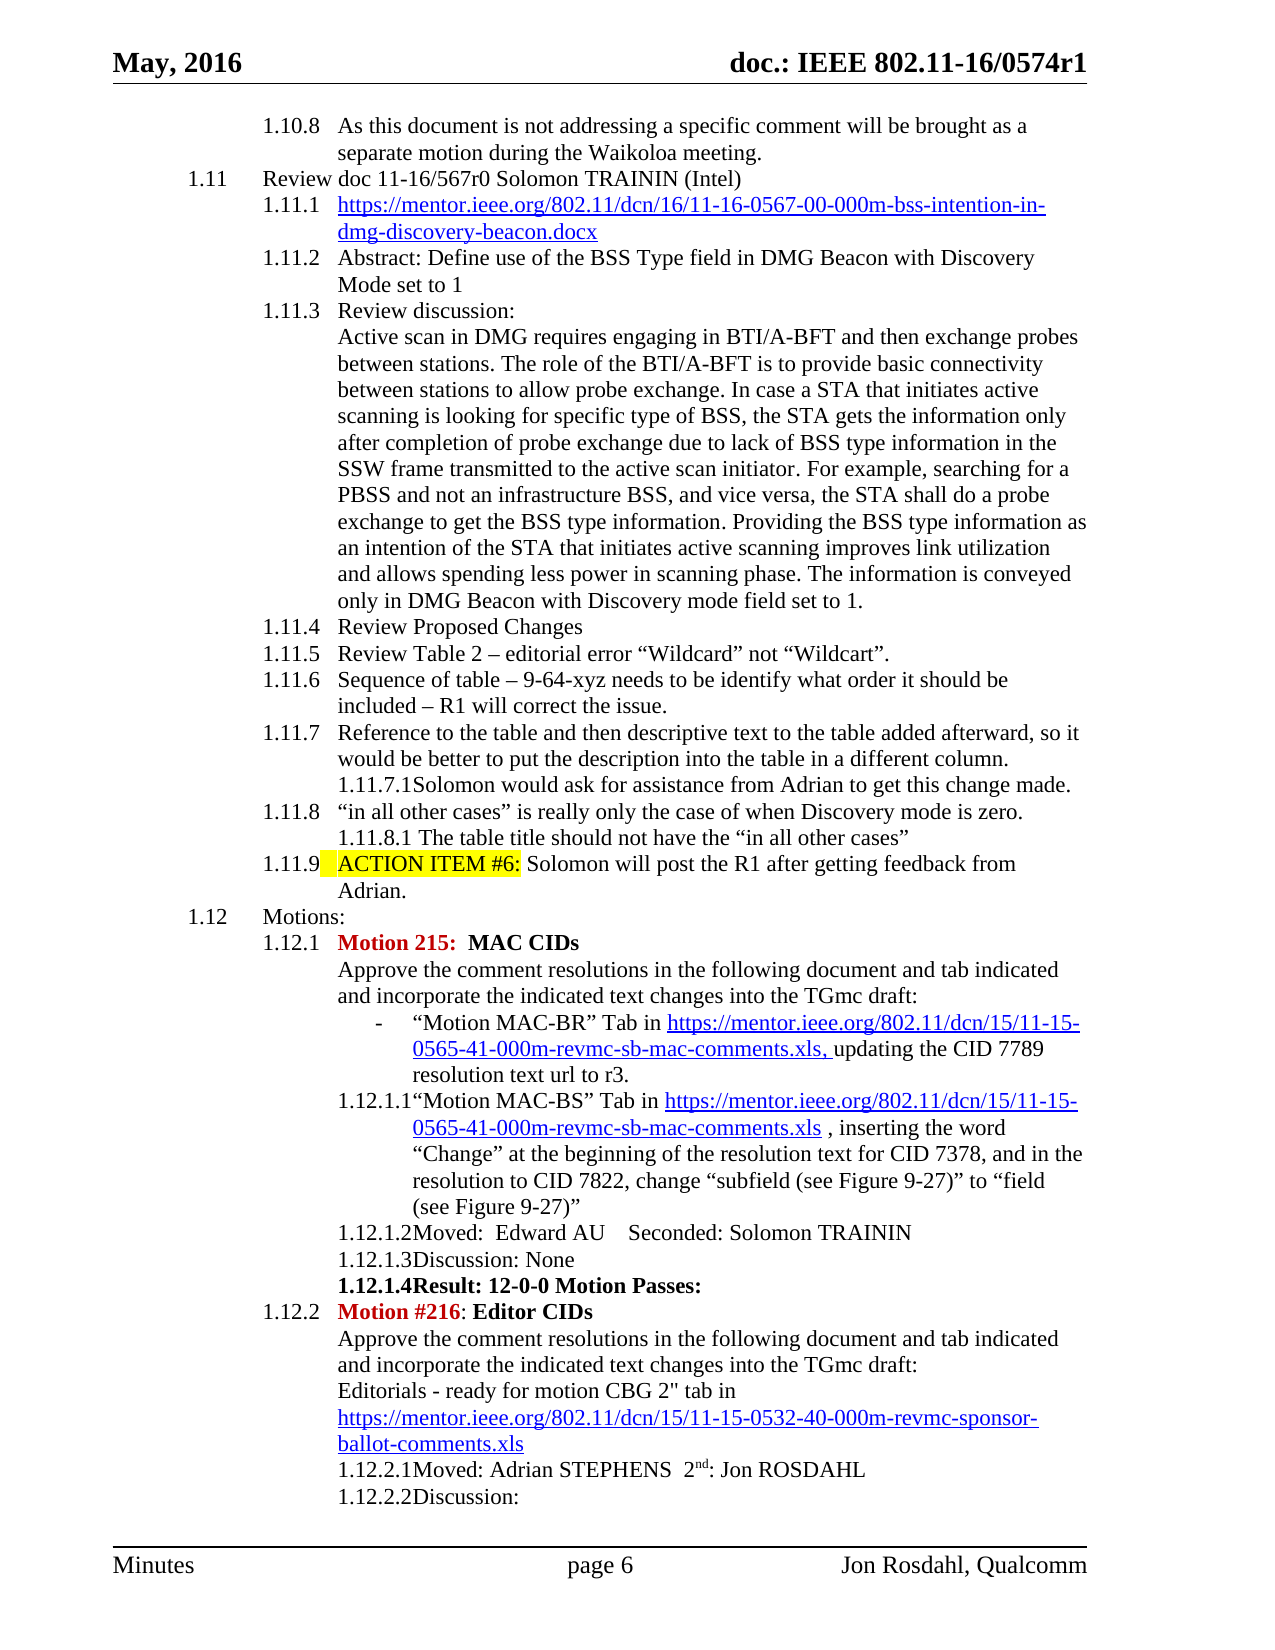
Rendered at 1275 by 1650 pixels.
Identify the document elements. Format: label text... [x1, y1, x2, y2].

list “Motion MAC-BS” Tab in https://mentor.ieee.org/802.11/dcn/15/11-15-0565-41-000m-revmc-sb-mac-comments.xls , inserting the word “Change” at the beginning of the resolution text for CID 7378, and in the resolution to CID 7822, change “subfield (see Figure 9-27)” to “field (see Figure 9-27)” [337, 1088, 1087, 1219]
list Moved: Edward AU Seconded: Solomon TRAININ [337, 1219, 1087, 1246]
list Editorials - ready for motion CBG 2" tab in https://mentor.ieee.org/802.11/dcn/15/11-15-0532-40-000m-revmc-sponsor-ballot-comments.xls [337, 1377, 1087, 1457]
list Discussion: None [337, 1246, 1087, 1272]
list Motions: [187, 903, 1087, 929]
list Motion #216: Editor CIDs [262, 1298, 1087, 1325]
list Discussion: [337, 1483, 1087, 1509]
list Result: 12-0-0 Motion Passes: [337, 1272, 1087, 1298]
list Reference to the table and then descriptive text to the table added afterward, so it would be better to put the description into the table in a different column. [262, 719, 1087, 771]
list Motion 215: MAC CIDs [262, 929, 1087, 956]
list Review discussion: [262, 297, 1087, 323]
list Review Table 2 – editorial error “Wildcard” not “Wildcart”. [262, 639, 1087, 666]
list ACTION ITEM #6: Solomon will post the R1 after getting feedback from Adrian. [262, 850, 1087, 903]
list Solomon would ask for assistance from Adrian to get this change made. [337, 771, 1087, 798]
list Abstract: Define use of the BSS Type field in DMG Beacon with Discovery Mode set to 1 [262, 244, 1087, 297]
list Review Proposed Changes [262, 613, 1087, 639]
list Moved: Adrian STEPHENS 2nd: Jon ROSDAHL [337, 1457, 1087, 1483]
list “in all other cases” is really only the case of when Discovery mode is zero. [262, 798, 1087, 824]
list Approve the comment resolutions in the following document and tab indicated and incorporate the indicated text changes into the TGmc draft: [337, 956, 1087, 1008]
list As this document is not addressing a specific comment will be brought as a separate motion during the Waikoloa meeting. [262, 112, 1087, 165]
list “Motion MAC-BR” Tab in https://mentor.ieee.org/802.11/dcn/15/11-15-0565-41-000m-revmc-sb-mac-comments.xls, updating the CID 7789 resolution text url to r3. [375, 1008, 1087, 1088]
list Review doc 11-16/567r0 Solomon TRAININ (Intel) [187, 165, 1087, 192]
list Sequence of table – 9-64-xyz needs to be identify what order it should be included – R1 will correct the issue. [262, 666, 1087, 719]
list Approve the comment resolutions in the following document and tab indicated and incorporate the indicated text changes into the TGmc draft: [337, 1325, 1087, 1377]
list https://mentor.ieee.org/802.11/dcn/16/11-16-0567-00-000m-bss-intention-in-dmg-discovery-beacon.docx [262, 192, 1087, 244]
list The table title should not have the “in all other cases” [337, 824, 1087, 850]
list Active scan in DMG requires engaging in BTI/A-BFT and then exchange probes between stations. The role of the BTI/A-BFT is to provide basic connectivity between stations to allow probe exchange. In case a STA that initiates active scanning is looking for specific type of BSS, the STA gets the information only after completion of probe exchange due to lack of BSS type information in the SSW frame transmitted to the active scan initiator. For example, searching for a PBSS and not an infrastructure BSS, and vice versa, the STA shall do a probe exchange to get the BSS type information. Providing the BSS type information as an intention of the STA that initiates active scanning improves link utilization and allows spending less power in scanning phase. The information is conveyed only in DMG Beacon with Discovery mode field set to 1. [337, 323, 1087, 613]
